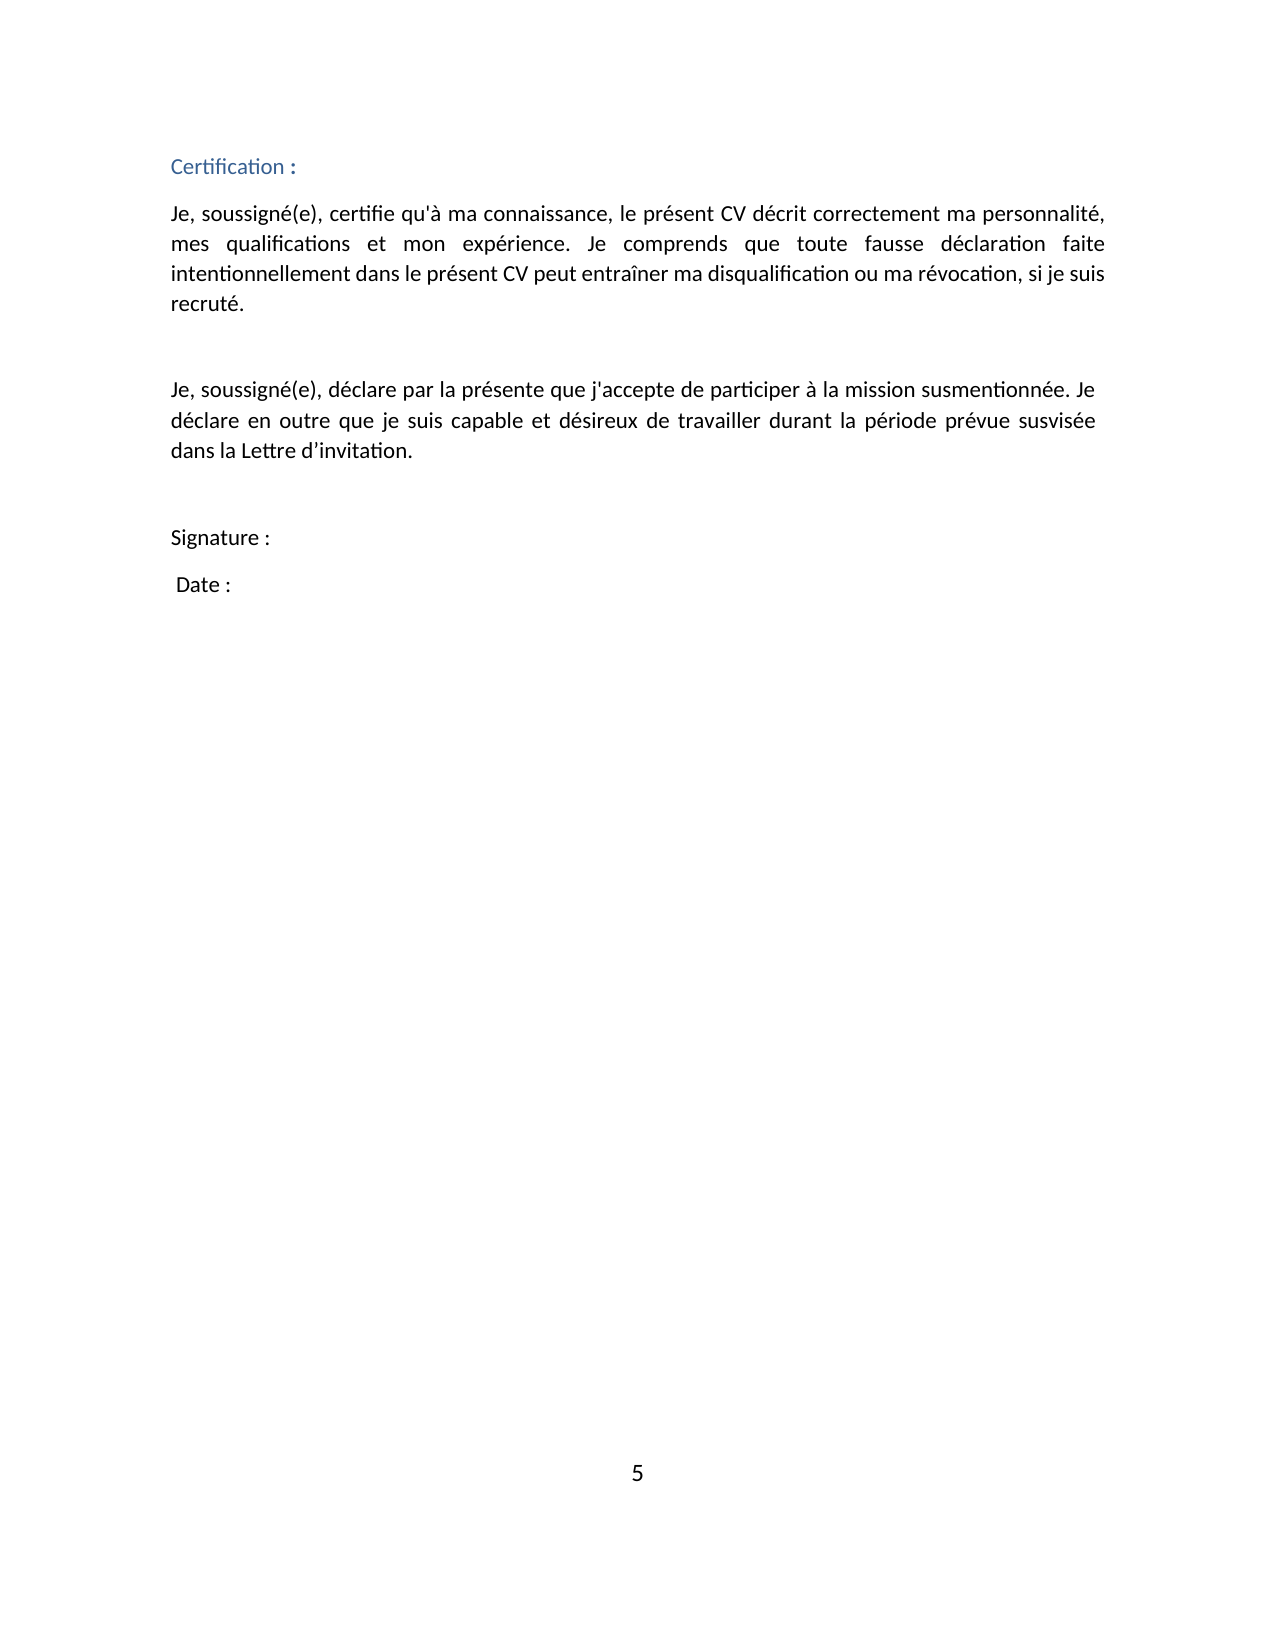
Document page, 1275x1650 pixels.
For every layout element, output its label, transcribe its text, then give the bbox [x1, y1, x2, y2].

text Date : [171, 570, 354, 598]
text Je, soussigné(e), certifie qu'à ma connaissance, le présent CV décrit correctement ma personnalité, mes qualifications et mon expérience. Je comprends que toute fausse déclaration faite intentionnellement dans le présent CV peut entraîner ma disqualification ou ma révocation, si je suis recruté. [171, 199, 1107, 317]
text Je, soussigné(e), déclare par la présente que j'accepte de participer à la mission susmentionnée. Je déclare en outre que je suis capable et désireux de travailler durant la période prévue susvisée dans la Lettre d’invitation. [171, 376, 1098, 464]
subtitle Certification : [171, 152, 1127, 180]
text Signature : [171, 523, 354, 551]
